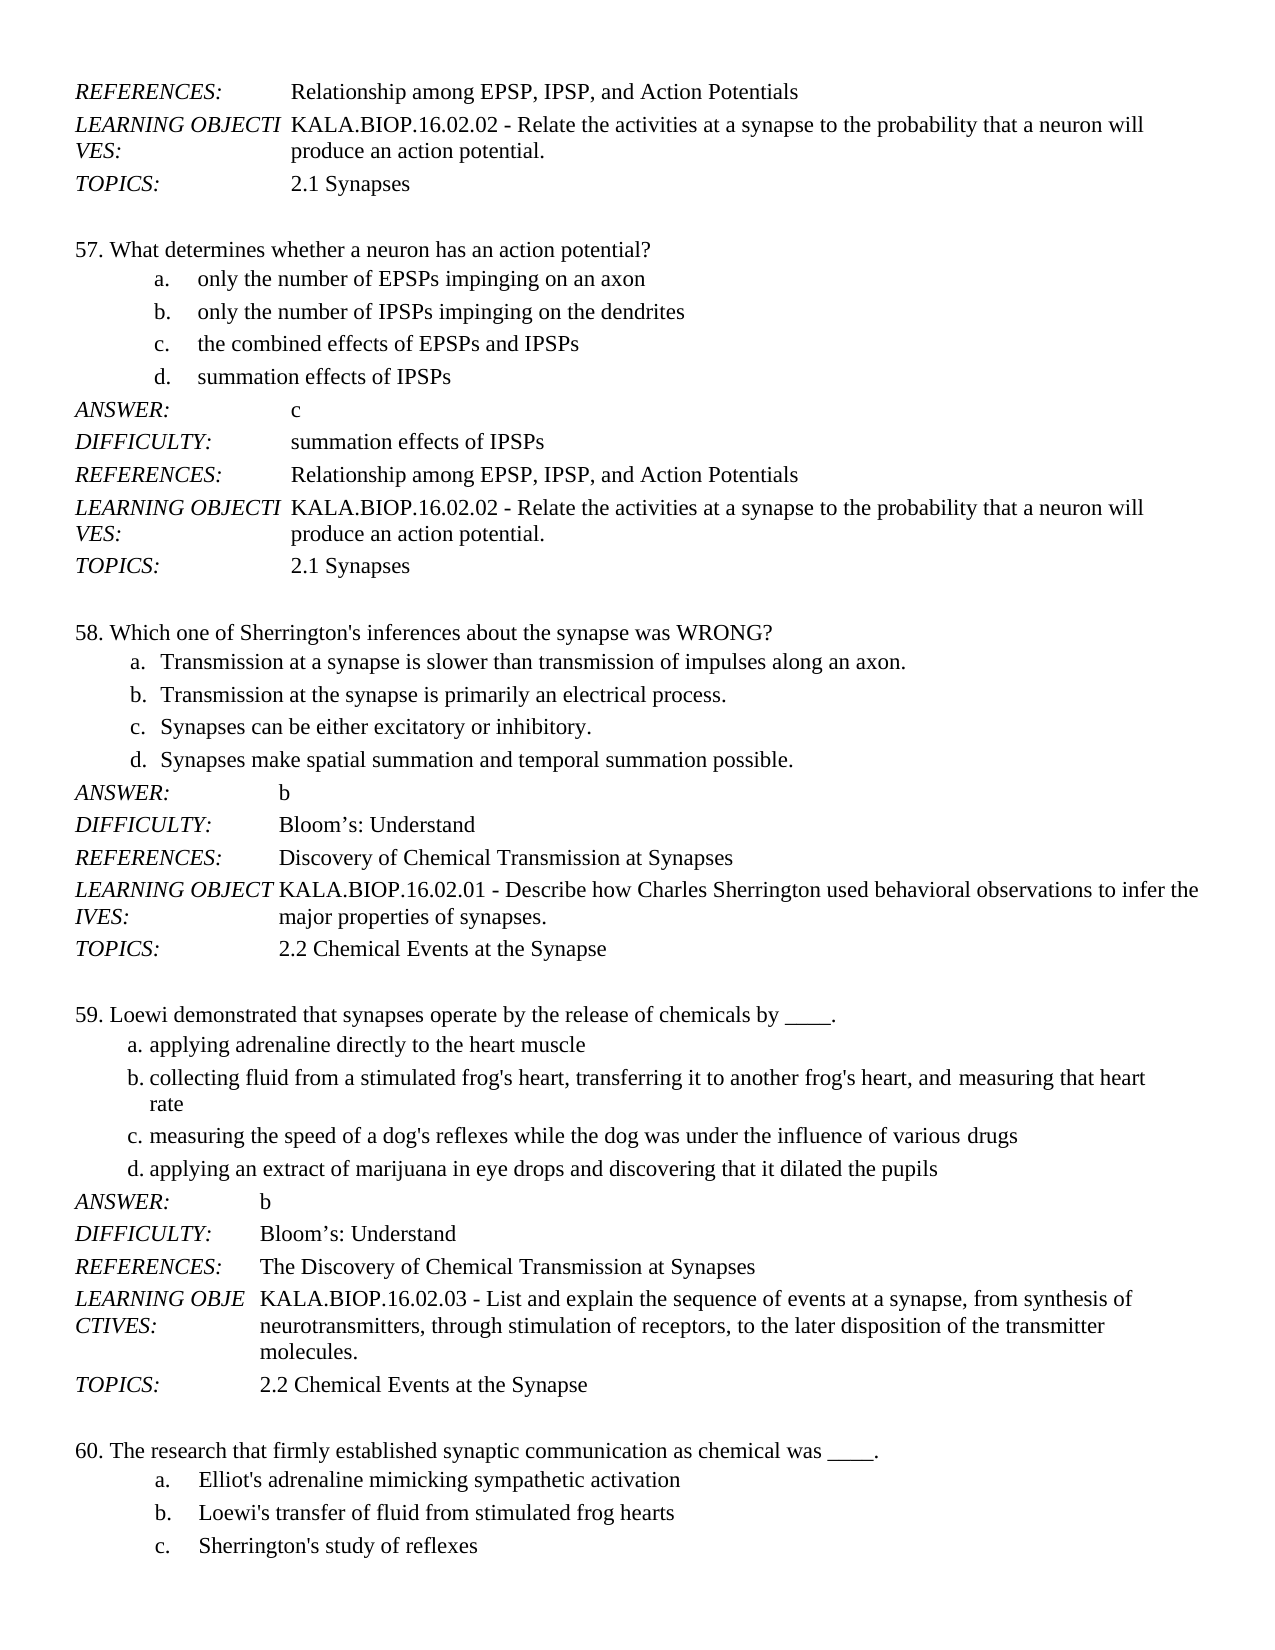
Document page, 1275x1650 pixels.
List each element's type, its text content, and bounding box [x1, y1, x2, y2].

table_header 59. ​Loewi demonstrated that synapses operate by the release of chemicals by ____. [75, 1028, 1200, 1400]
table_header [75, 75, 1200, 199]
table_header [75, 1463, 1200, 1561]
table_header 57. What determines whether a neuron has an action potential?​ [75, 262, 1200, 582]
table_header 58. Which one of Sherrington's inferences about the synapse was WRONG?​ [75, 645, 1200, 965]
